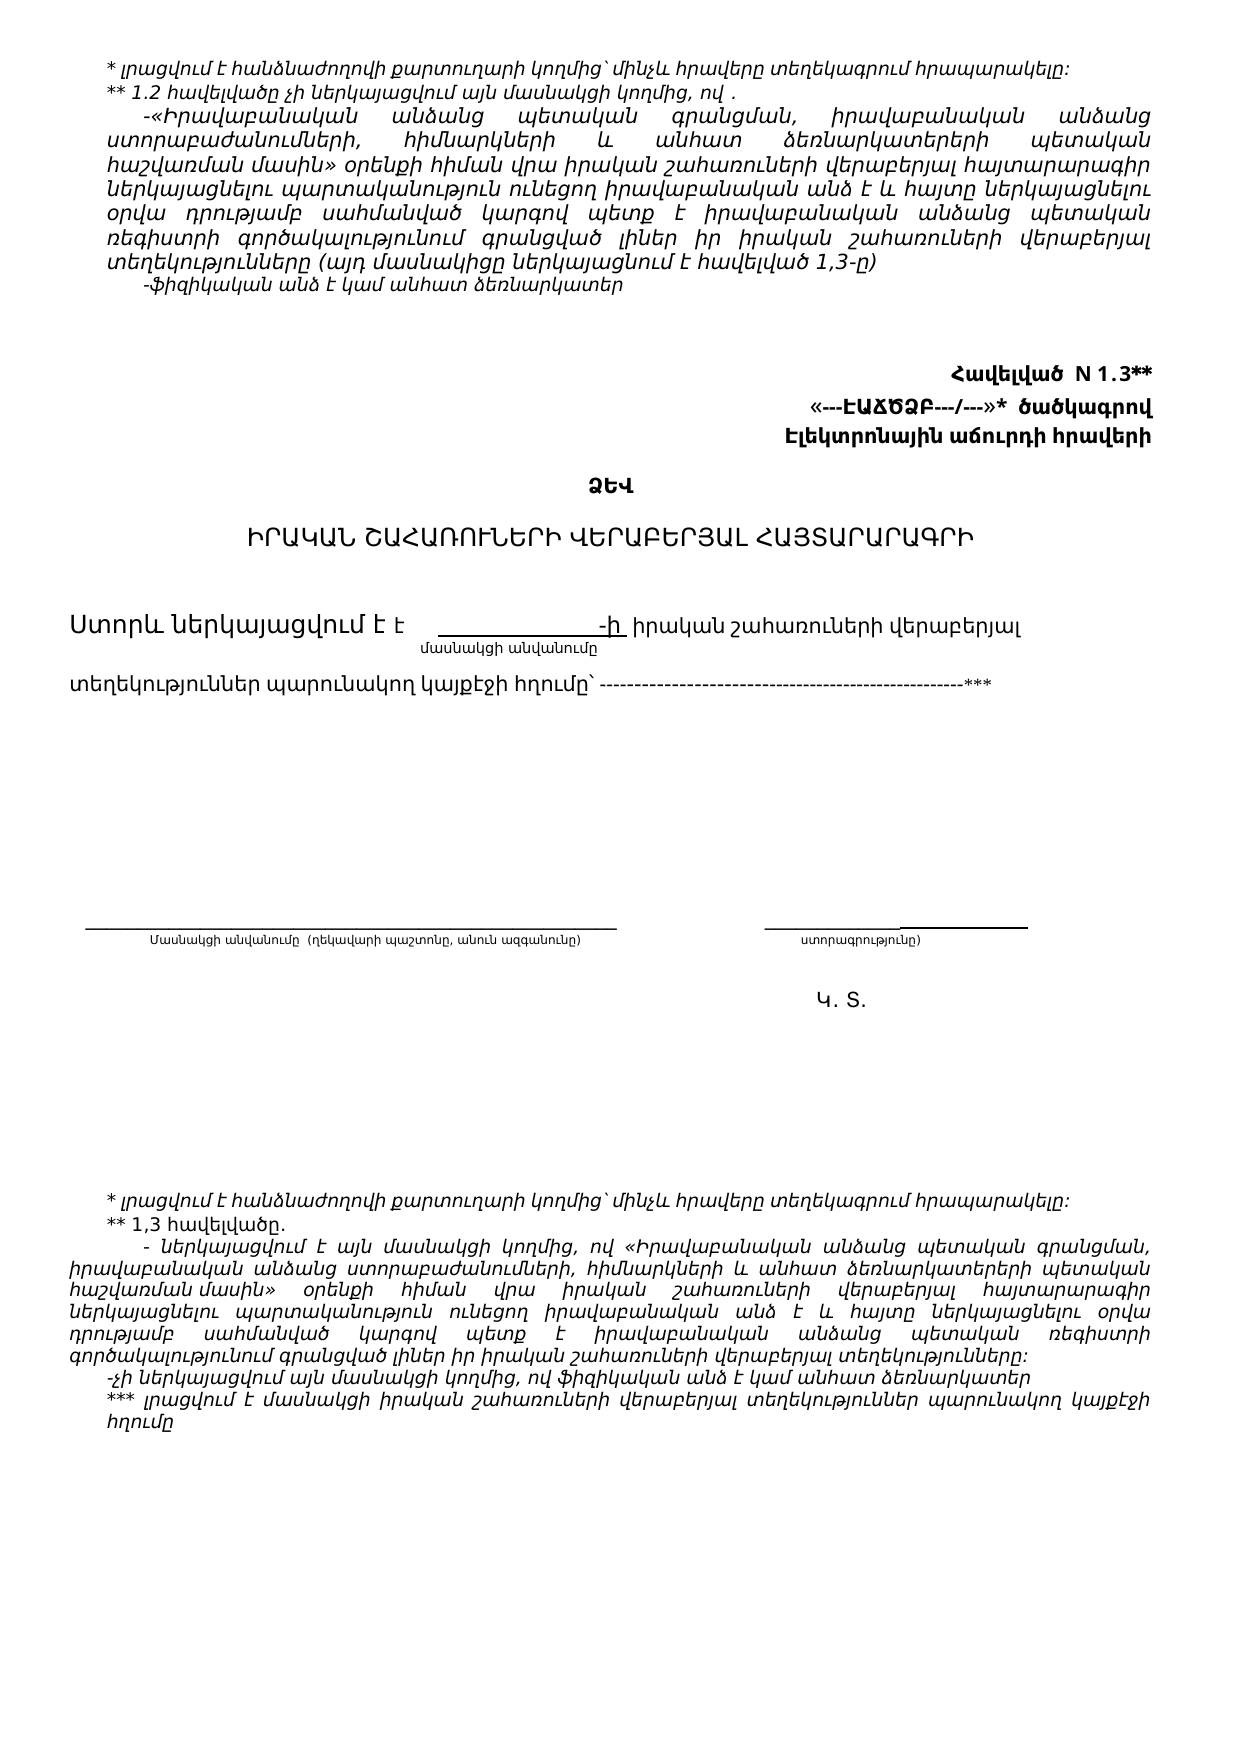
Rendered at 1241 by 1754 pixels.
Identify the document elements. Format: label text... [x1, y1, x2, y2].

text տեղեկություններ պարունակող կայքէջի հղումը՝ ----------------------------------------------------*** [69, 669, 1152, 697]
text - ներկայացվում է այն մասնակցի կողմից, ով «Իրավաբանական անձանց պետական գրանցման, իրավաբանական անձանց ստորաբաժանումների, հիմնարկների և անհատ ձեռնարկատերերի պետական հաշվառման մասին» օրենքի հիման վրա իրական շահառուների վերաբերյալ հայտարարագիր ներկայացնելու պարտականություն ունեցող իրավաբանական անձ է և հայտը ներկայացնելու օրվա դրությամբ սահմանված կարգով պետք է իրավաբանական անձանց պետական ռեգիստրի գործակալությունում գրանցված լիներ իր իրական շահառուների վերաբերյալ տեղեկությունները: [69, 1236, 1152, 1367]
text * լրացվում է հանձնաժողովի քարտուղարի կողմից` մինչև հրավերը տեղեկագրում հրապարակելը: [107, 56, 1152, 81]
text մասնակցի անվանումը [69, 639, 1152, 669]
text ՁԵՎ [69, 474, 1152, 498]
text Հավելված N 1․3** [69, 359, 1152, 387]
text ԻՐԱԿԱՆ ՇԱՀԱՌՈՒՆԵՐԻ ՎԵՐԱԲԵՐՅԱԼ ՀԱՅՏԱՐԱՐԱԳՐԻ [69, 523, 1152, 552]
text ___________________________________________________ _____________ Մասնակցի անվանումը (ղեկավարի պաշտոնը, անուն ազգանունը) ստորագրությունը) [69, 906, 1152, 959]
text Ստորև ներկայացվում է է -ի իրական շահառուների վերաբերյալ [69, 610, 1152, 639]
text «---ԷԱՃԾՁԲ---/---»* ծածկագրով [69, 387, 1152, 421]
text ** 1.2 հավելվածը չի ներկայացվում այն մասնակցի կողմից, ով ․ [107, 81, 1152, 104]
text Կ. Տ. [69, 988, 1152, 1012]
text -ֆիզիկական անձ է կամ անհատ ձեռնարկատեր [107, 274, 1152, 296]
text *** լրացվում է մասնակցի իրական շահառուների վերաբերյալ տեղեկություններ պարունակող կայքէջի հղումը [107, 1389, 1152, 1432]
text * լրացվում է հանձնաժողովի քարտուղարի կողմից` մինչև հրավերը տեղեկագրում հրապարակելը: [107, 1187, 1152, 1212]
text -չի ներկայացվում այն մասնակցի կողմից, ով ֆիզիկական անձ է կամ անհատ ձեռնարկատեր [107, 1367, 1152, 1389]
text ** 1,3 հավելվածը․ [107, 1212, 1152, 1236]
text Էլեկտրոնային աճուրդի հրավերի [69, 421, 1152, 450]
text -«Իրավաբանական անձանց պետական գրանցման, իրավաբանական անձանց ստորաբաժանումների, հիմնարկների և անհատ ձեռնարկատերերի պետական հաշվառման մասին» օրենքի հիման վրա իրական շահառուների վերաբերյալ հայտարարագիր ներկայացնելու պարտականություն ունեցող իրավաբանական անձ է և հայտը ներկայացնելու օրվա դրությամբ սահմանված կարգով պետք է իրավաբանական անձանց պետական ռեգիստրի գործակալությունում գրանցված լիներ իր իրական շահառուների վերաբերյալ տեղեկությունները (այդ մասնակիցը ներկայացնում է հավելված 1,3-ը) [107, 104, 1152, 274]
